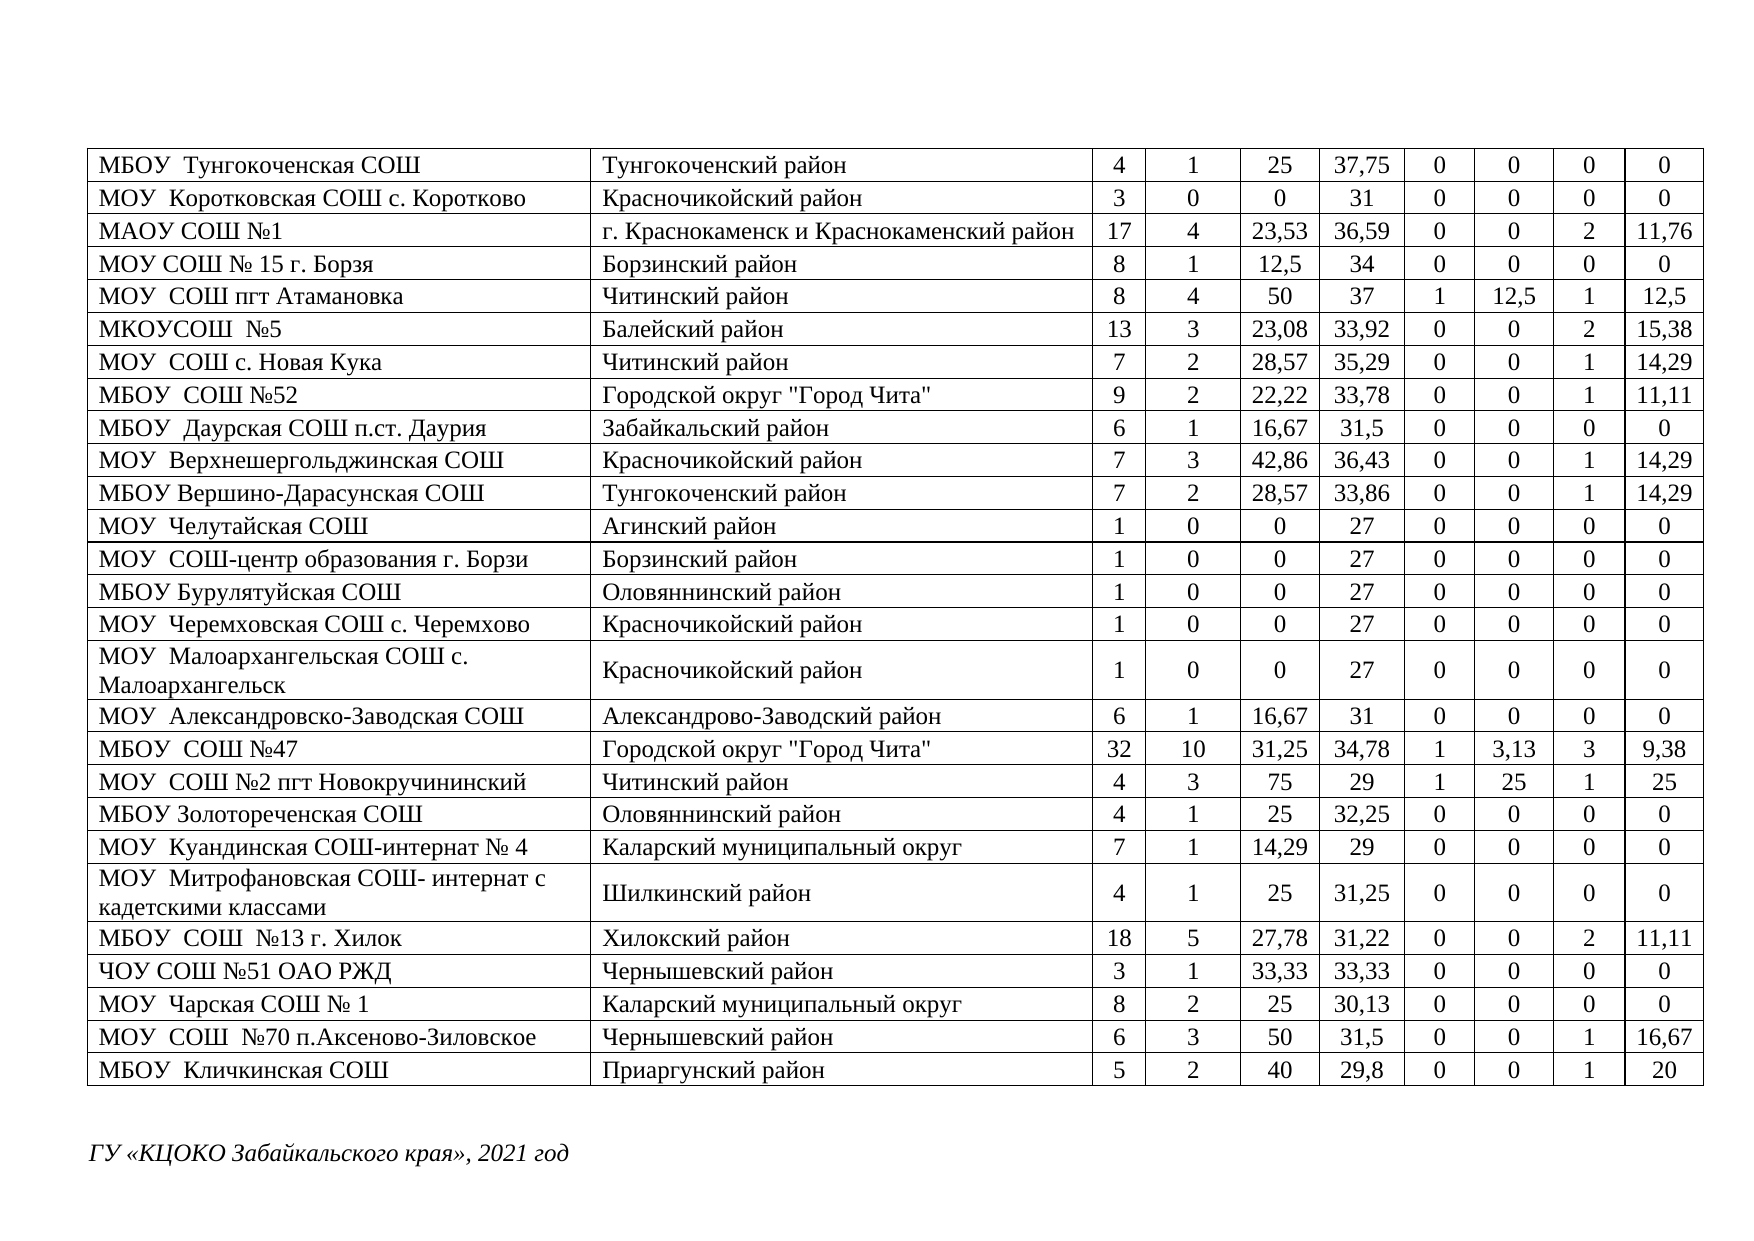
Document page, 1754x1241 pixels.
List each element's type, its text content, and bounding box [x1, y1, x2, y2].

table_cell 0 [1475, 182, 1553, 213]
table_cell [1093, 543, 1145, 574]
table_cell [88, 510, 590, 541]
table_cell 0 [1554, 182, 1624, 213]
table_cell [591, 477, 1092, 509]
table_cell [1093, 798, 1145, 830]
table_cell 0 [1475, 247, 1553, 279]
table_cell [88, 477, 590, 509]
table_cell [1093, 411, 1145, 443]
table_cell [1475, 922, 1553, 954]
table_cell 0 [1626, 149, 1703, 181]
table_cell 0 [1405, 182, 1474, 213]
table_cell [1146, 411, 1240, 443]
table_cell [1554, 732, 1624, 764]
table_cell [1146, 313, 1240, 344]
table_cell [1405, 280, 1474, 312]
table_cell 17 [1093, 214, 1145, 246]
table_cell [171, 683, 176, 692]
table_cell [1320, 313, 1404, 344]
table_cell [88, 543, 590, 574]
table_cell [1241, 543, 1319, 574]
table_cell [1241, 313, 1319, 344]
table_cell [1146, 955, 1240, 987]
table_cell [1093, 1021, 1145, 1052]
table_cell Тунгокоченский район [591, 149, 1092, 181]
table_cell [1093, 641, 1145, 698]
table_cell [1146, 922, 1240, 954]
table_cell 0 [1146, 182, 1240, 213]
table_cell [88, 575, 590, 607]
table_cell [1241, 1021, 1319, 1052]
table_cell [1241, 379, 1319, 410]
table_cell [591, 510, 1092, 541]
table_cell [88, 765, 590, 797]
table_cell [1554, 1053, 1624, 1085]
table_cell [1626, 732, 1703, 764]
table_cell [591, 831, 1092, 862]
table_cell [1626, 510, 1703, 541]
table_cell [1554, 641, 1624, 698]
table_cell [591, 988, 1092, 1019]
table_cell 0 [1475, 149, 1553, 181]
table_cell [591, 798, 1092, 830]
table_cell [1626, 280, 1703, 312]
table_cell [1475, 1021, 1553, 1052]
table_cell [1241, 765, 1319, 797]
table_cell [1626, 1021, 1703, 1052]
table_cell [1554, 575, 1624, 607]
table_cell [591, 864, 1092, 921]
table_cell 36,59 [1320, 214, 1404, 246]
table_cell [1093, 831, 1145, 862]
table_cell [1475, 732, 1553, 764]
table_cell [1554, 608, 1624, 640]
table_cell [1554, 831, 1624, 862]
table_cell 0 [1475, 214, 1553, 246]
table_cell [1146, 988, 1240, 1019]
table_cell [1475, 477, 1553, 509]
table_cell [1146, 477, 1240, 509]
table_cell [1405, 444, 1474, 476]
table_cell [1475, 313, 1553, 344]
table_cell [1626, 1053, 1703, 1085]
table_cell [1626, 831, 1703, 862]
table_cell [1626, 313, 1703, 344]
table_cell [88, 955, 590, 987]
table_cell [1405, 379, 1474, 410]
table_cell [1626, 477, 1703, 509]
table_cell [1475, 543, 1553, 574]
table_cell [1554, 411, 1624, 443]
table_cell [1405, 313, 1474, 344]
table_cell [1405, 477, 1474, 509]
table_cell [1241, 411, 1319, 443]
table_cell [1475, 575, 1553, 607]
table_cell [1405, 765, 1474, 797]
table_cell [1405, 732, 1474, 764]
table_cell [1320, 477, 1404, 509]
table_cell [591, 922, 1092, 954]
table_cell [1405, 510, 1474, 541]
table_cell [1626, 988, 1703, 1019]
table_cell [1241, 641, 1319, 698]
table_cell 0 [1626, 182, 1703, 213]
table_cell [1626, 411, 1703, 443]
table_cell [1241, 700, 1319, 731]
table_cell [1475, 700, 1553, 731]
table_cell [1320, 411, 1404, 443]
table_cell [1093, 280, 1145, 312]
table_cell 0 [1626, 247, 1703, 279]
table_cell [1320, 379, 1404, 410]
table_cell 0 [1405, 149, 1474, 181]
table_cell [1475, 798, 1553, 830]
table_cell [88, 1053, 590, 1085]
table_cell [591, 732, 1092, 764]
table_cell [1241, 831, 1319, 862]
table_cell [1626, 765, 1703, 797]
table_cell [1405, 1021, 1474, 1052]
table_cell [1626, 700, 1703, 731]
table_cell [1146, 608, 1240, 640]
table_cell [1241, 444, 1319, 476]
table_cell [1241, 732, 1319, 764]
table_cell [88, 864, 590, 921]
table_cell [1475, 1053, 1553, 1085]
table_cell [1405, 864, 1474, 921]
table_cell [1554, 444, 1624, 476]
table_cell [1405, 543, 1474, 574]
table_cell 4 [1146, 214, 1240, 246]
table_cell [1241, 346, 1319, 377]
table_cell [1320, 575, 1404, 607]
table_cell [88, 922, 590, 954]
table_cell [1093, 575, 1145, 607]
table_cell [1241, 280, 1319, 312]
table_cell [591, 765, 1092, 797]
table_cell 4 [1093, 149, 1145, 181]
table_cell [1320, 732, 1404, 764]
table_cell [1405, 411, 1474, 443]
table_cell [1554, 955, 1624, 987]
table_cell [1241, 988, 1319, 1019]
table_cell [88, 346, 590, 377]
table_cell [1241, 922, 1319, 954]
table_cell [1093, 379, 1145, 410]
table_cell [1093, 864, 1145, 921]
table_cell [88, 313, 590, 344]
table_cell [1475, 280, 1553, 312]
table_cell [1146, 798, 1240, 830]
table_cell 11,76 [1626, 214, 1703, 246]
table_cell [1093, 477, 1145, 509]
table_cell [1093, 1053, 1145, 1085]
table_cell МОУ СОШ пгт Атамановка [88, 280, 590, 312]
table_cell МАОУ СОШ №1 [88, 214, 590, 246]
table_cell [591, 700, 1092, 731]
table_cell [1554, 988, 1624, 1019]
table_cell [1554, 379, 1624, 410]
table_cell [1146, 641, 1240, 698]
table_cell 0 [1241, 182, 1319, 213]
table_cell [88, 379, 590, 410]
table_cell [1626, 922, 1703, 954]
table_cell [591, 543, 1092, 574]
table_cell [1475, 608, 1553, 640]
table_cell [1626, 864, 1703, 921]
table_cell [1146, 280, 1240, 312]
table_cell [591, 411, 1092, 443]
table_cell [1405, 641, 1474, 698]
table_cell МОУ СОШ № 15 г. Борзя [88, 247, 590, 279]
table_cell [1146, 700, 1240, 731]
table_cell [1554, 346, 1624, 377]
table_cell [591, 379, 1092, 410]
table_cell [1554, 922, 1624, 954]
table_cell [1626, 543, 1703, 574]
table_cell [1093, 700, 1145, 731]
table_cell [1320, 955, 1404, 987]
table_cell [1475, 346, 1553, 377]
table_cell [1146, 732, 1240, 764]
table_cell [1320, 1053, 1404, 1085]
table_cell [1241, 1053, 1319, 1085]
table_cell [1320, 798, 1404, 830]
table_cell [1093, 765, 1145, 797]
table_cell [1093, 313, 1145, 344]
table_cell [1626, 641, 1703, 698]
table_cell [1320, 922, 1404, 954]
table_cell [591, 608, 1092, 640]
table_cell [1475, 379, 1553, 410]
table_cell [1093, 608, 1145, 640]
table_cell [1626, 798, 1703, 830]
table_cell 25 [1241, 149, 1319, 181]
table_cell 31 [1320, 182, 1404, 213]
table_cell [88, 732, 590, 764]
table_cell МБОУ Тунгокоченская СОШ [88, 149, 590, 181]
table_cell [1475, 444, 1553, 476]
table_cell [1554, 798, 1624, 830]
table_cell 34 [1320, 247, 1404, 279]
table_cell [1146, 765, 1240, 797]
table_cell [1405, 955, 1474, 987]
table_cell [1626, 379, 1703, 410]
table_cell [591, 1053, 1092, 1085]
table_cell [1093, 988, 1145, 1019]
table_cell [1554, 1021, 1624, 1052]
table_cell 0 [1554, 149, 1624, 181]
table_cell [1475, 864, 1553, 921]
table_cell 37,75 [1320, 149, 1404, 181]
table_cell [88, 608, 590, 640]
table_cell 0 [1554, 247, 1624, 279]
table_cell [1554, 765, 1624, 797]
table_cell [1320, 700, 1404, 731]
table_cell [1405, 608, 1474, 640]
table_cell 8 [1093, 247, 1145, 279]
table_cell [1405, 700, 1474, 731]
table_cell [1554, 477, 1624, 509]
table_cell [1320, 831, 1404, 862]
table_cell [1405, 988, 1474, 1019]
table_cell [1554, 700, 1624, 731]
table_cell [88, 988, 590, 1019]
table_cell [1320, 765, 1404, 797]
table_cell 0 [1405, 247, 1474, 279]
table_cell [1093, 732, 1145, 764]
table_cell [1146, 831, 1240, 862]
table_cell г. Краснокаменск и Краснокаменский район [591, 214, 1092, 246]
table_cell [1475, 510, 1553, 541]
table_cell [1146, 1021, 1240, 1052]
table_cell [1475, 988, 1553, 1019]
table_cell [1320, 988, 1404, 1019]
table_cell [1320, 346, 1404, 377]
table_cell МОУ Коротковская СОШ с. Коротково [88, 182, 590, 213]
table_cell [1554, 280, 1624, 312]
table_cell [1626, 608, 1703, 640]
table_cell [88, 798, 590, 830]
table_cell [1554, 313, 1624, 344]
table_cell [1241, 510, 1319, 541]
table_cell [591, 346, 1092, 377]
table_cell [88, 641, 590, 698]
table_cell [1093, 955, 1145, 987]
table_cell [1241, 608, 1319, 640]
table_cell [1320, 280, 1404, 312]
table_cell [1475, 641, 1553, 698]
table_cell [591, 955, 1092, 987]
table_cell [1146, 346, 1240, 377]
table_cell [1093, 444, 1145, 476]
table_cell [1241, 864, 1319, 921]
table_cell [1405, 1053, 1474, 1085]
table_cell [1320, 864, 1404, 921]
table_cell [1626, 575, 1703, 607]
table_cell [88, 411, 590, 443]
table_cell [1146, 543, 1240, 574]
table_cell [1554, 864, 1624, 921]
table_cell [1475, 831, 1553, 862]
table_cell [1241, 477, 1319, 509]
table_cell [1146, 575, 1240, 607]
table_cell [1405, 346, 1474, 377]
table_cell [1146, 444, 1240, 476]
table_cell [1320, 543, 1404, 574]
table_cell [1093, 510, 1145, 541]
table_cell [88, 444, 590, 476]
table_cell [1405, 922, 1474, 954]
table_cell 23,53 [1241, 214, 1319, 246]
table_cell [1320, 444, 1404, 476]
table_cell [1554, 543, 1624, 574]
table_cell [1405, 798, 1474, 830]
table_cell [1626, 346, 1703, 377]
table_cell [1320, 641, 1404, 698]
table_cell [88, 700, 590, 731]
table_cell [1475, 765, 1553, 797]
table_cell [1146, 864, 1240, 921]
table_cell 1 [1146, 247, 1240, 279]
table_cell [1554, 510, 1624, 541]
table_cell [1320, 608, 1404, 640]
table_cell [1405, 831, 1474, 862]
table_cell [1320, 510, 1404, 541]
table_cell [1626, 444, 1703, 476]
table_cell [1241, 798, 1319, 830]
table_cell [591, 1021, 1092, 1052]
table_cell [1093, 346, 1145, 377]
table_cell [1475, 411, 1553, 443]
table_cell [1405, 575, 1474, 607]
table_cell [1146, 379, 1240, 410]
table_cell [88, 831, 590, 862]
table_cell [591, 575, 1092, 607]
table_cell 1 [1146, 149, 1240, 181]
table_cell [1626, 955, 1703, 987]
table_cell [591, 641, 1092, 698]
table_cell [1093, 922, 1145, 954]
table_cell 0 [1405, 214, 1474, 246]
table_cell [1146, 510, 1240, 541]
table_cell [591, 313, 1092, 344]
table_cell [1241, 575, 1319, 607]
table_cell 3 [1093, 182, 1145, 213]
table_cell Красночикойский район [591, 182, 1092, 213]
table_cell Читинский район [591, 280, 1092, 312]
table_cell Борзинский район [591, 247, 1092, 279]
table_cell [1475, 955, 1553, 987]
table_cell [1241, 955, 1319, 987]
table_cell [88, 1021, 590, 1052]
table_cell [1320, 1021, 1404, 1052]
table_cell 12,5 [1241, 247, 1319, 279]
table_cell 2 [1554, 214, 1624, 246]
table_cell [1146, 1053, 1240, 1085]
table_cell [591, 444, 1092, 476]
